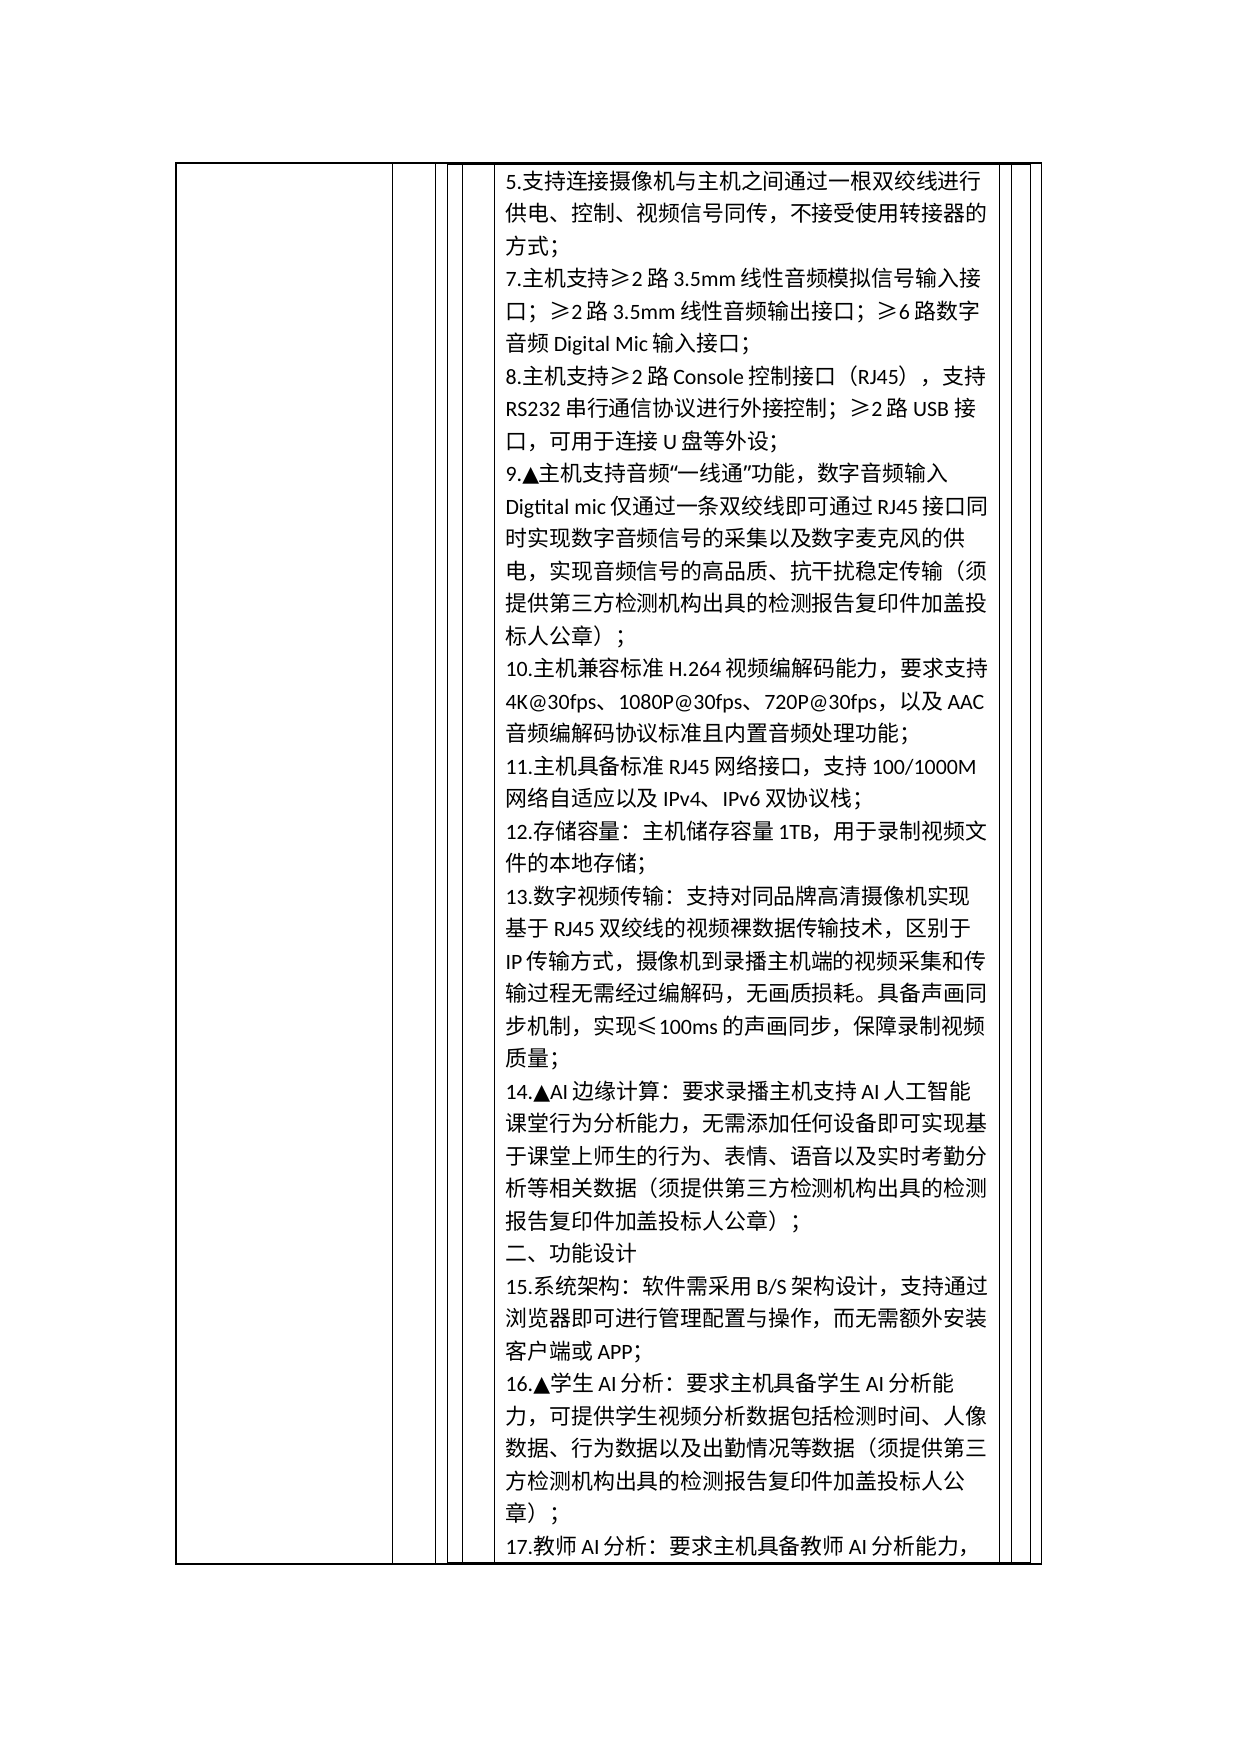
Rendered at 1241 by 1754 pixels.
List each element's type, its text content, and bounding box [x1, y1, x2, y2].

table_cell 1 [393, 164, 435, 1563]
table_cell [436, 164, 447, 1563]
table_cell [177, 164, 392, 1563]
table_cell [1031, 164, 1041, 1563]
